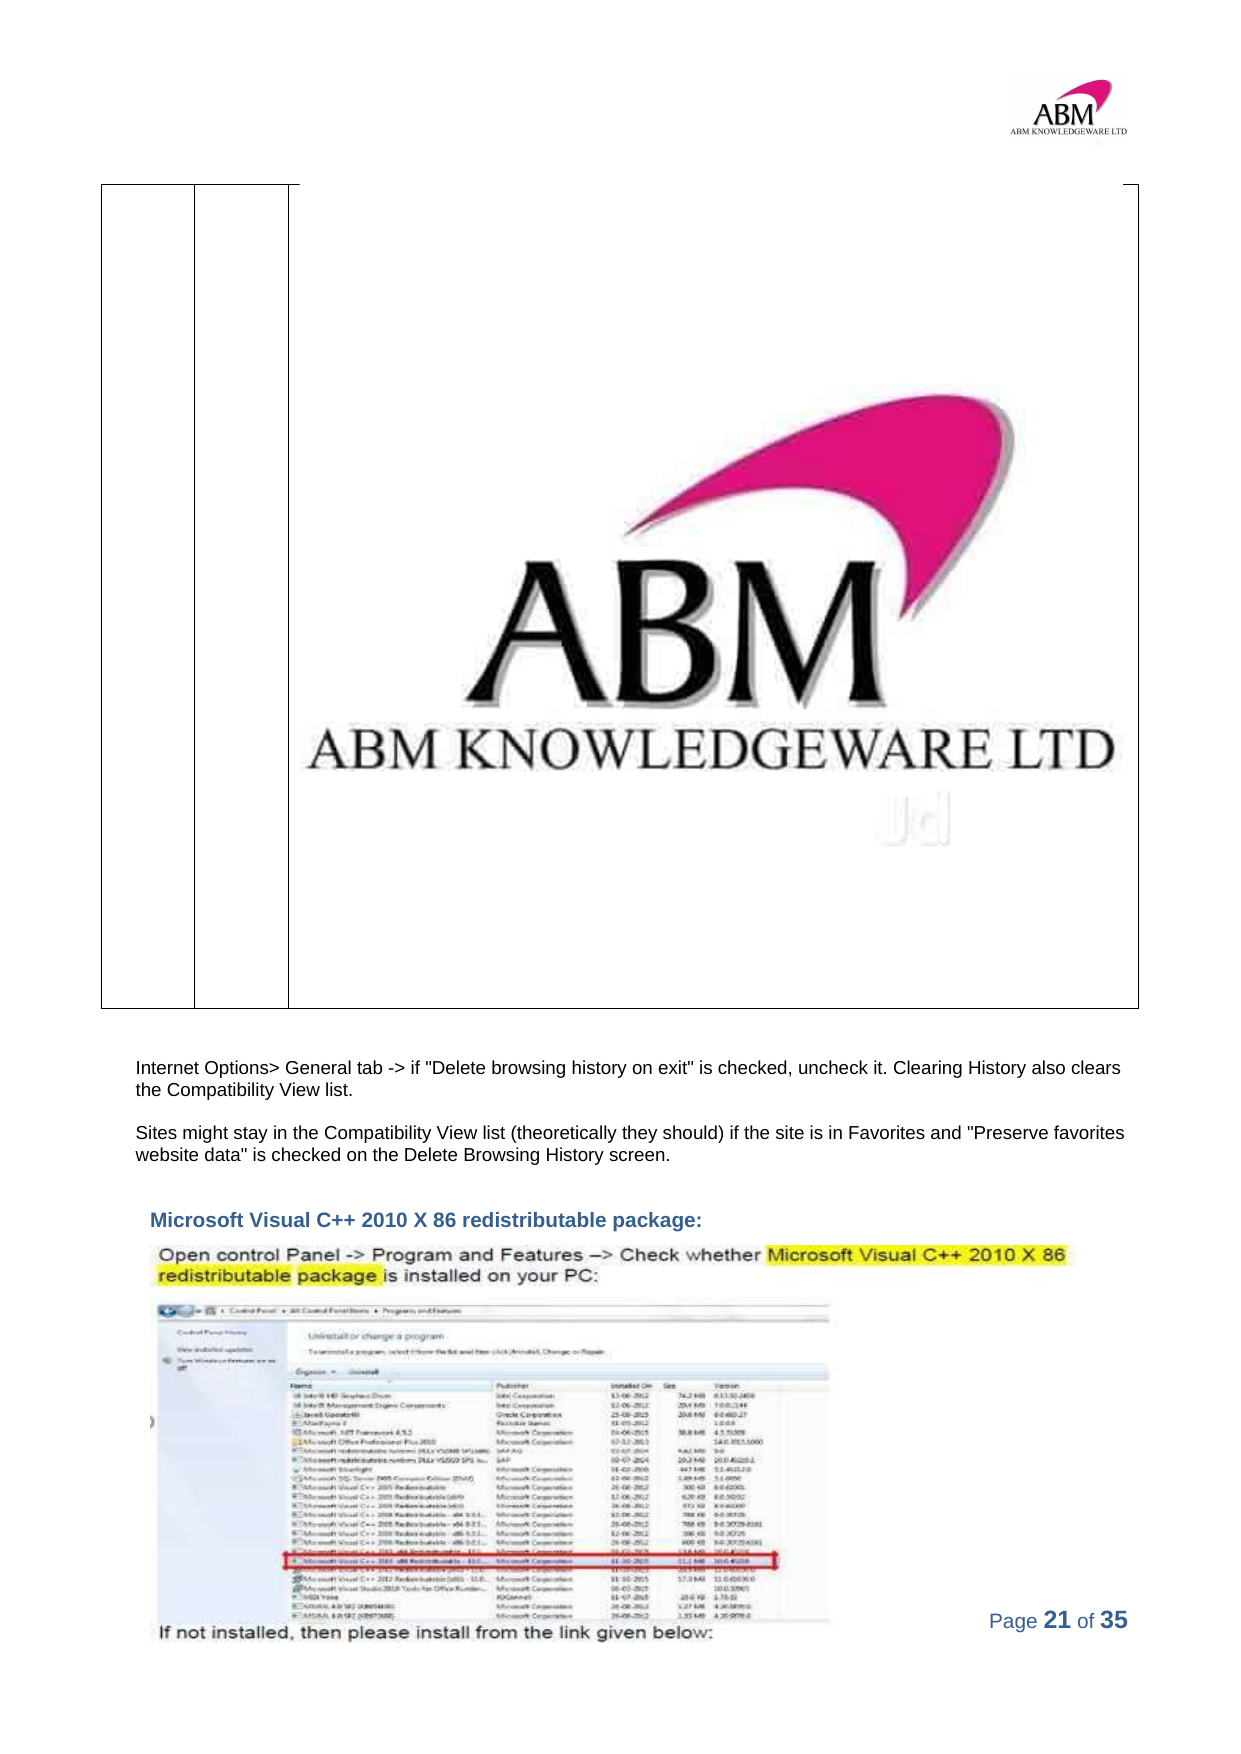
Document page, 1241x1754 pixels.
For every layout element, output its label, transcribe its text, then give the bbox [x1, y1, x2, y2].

text Sites might stay in the Compatibility View list (theoretically they should) if the site is in Favorites and "Preserve favorites website data" is checked on the Delete Browsing History screen. [135, 1122, 1128, 1165]
picture [150, 1245, 1109, 1645]
picture [299, 184, 1123, 1008]
picture [1009, 71, 1128, 149]
text Internet Options> General tab -> if "Delete browsing history on exit" is checked, uncheck it. Clearing History also clears the Compatibility View list. [135, 1057, 1128, 1100]
